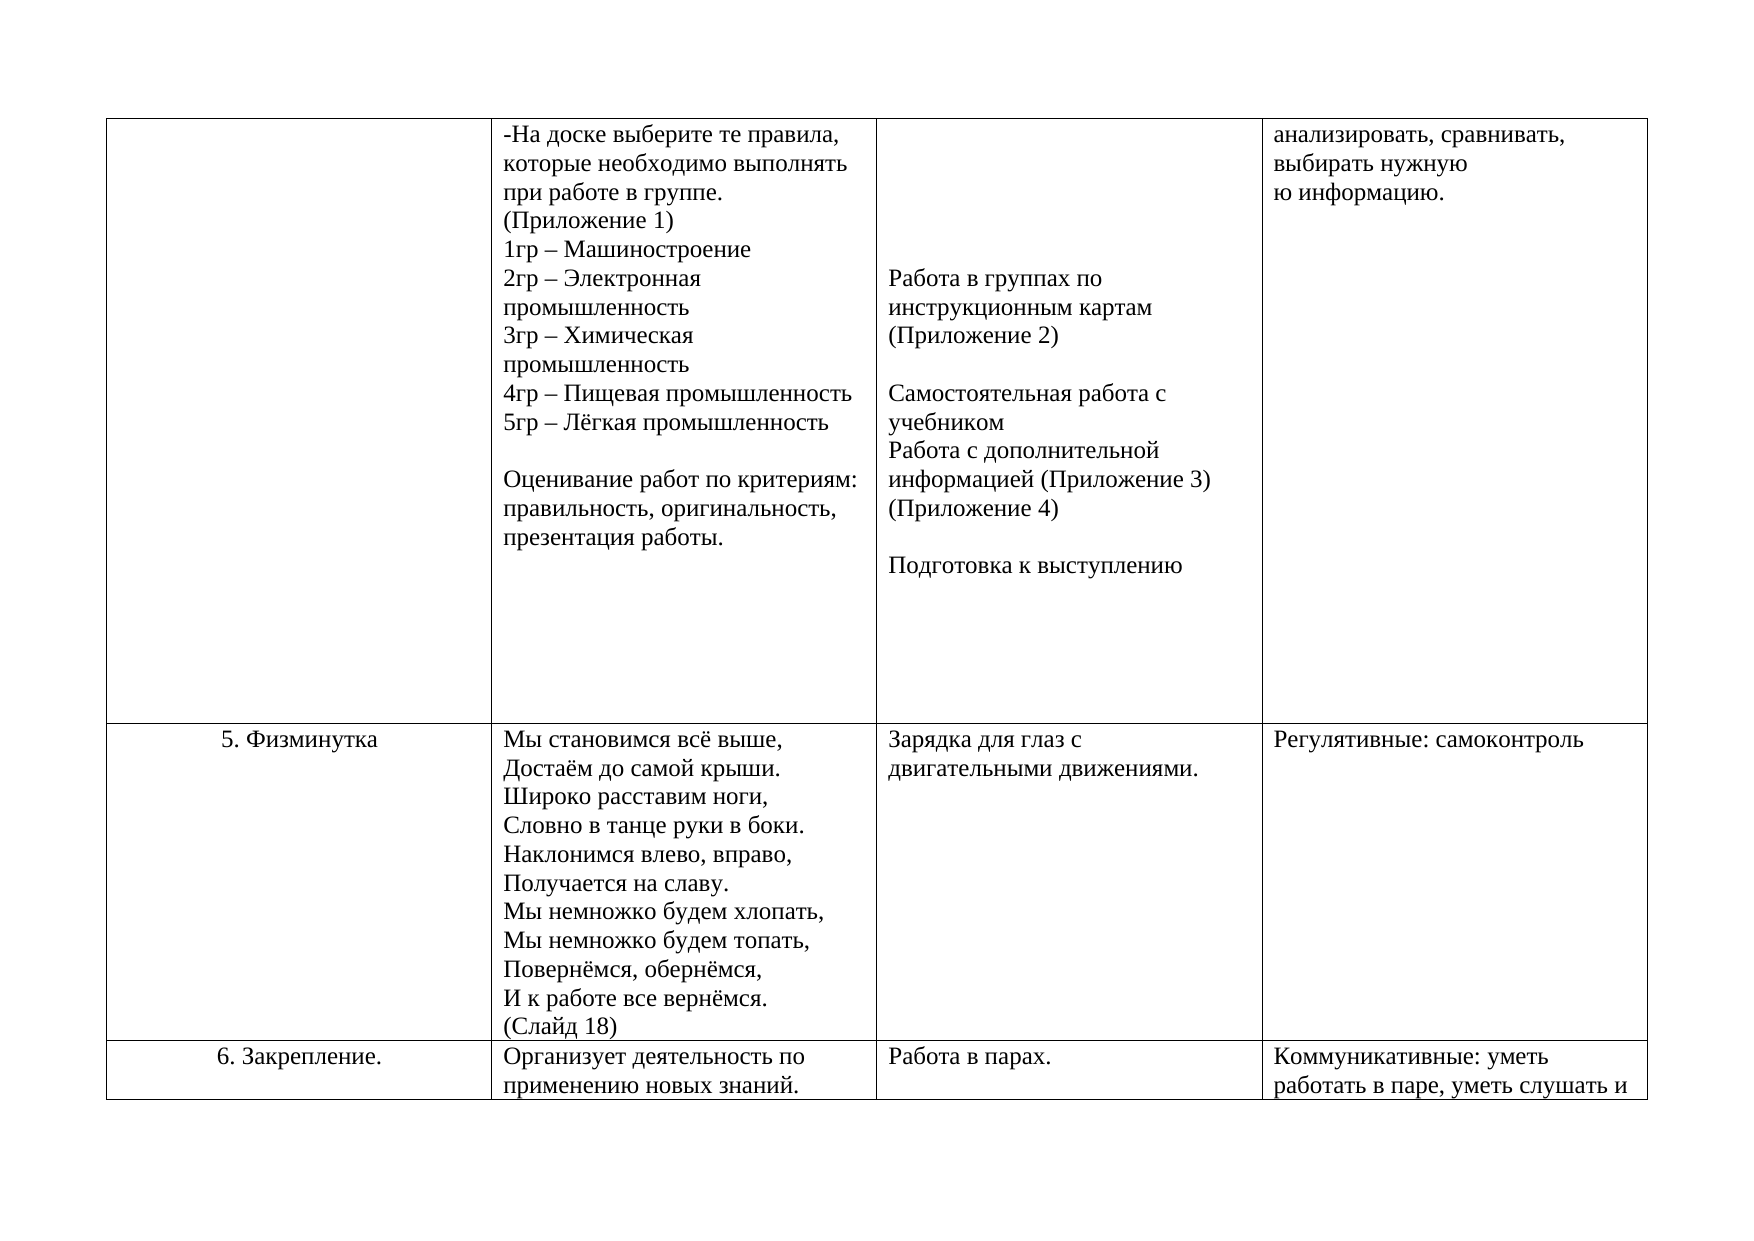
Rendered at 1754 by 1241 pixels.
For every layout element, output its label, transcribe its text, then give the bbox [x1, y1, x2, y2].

table_cell Регулятивные: самоконтроль [1263, 724, 1647, 1040]
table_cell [877, 119, 1262, 723]
table_cell 5. Физминутка [107, 724, 491, 1040]
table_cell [107, 1041, 491, 1099]
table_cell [1263, 1041, 1647, 1099]
table_cell Зарядка для глаз с двигательными движениями. [877, 724, 1262, 1040]
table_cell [1263, 119, 1647, 723]
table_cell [492, 1041, 876, 1099]
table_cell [492, 119, 876, 723]
table_cell Мы становимся всё выше, Достаём до самой крыши. Широко расставим ноги, Словно в танце руки в боки. Наклонимся влево, вправо, Получается на славу. Мы немножко будем хлопать, Мы немножко будем топать, Повернёмся, обернёмся, И к работе все вернёмся. (Слайд 18) [492, 724, 876, 1040]
table_cell Работа в парах. [877, 1041, 1262, 1099]
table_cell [107, 119, 491, 723]
